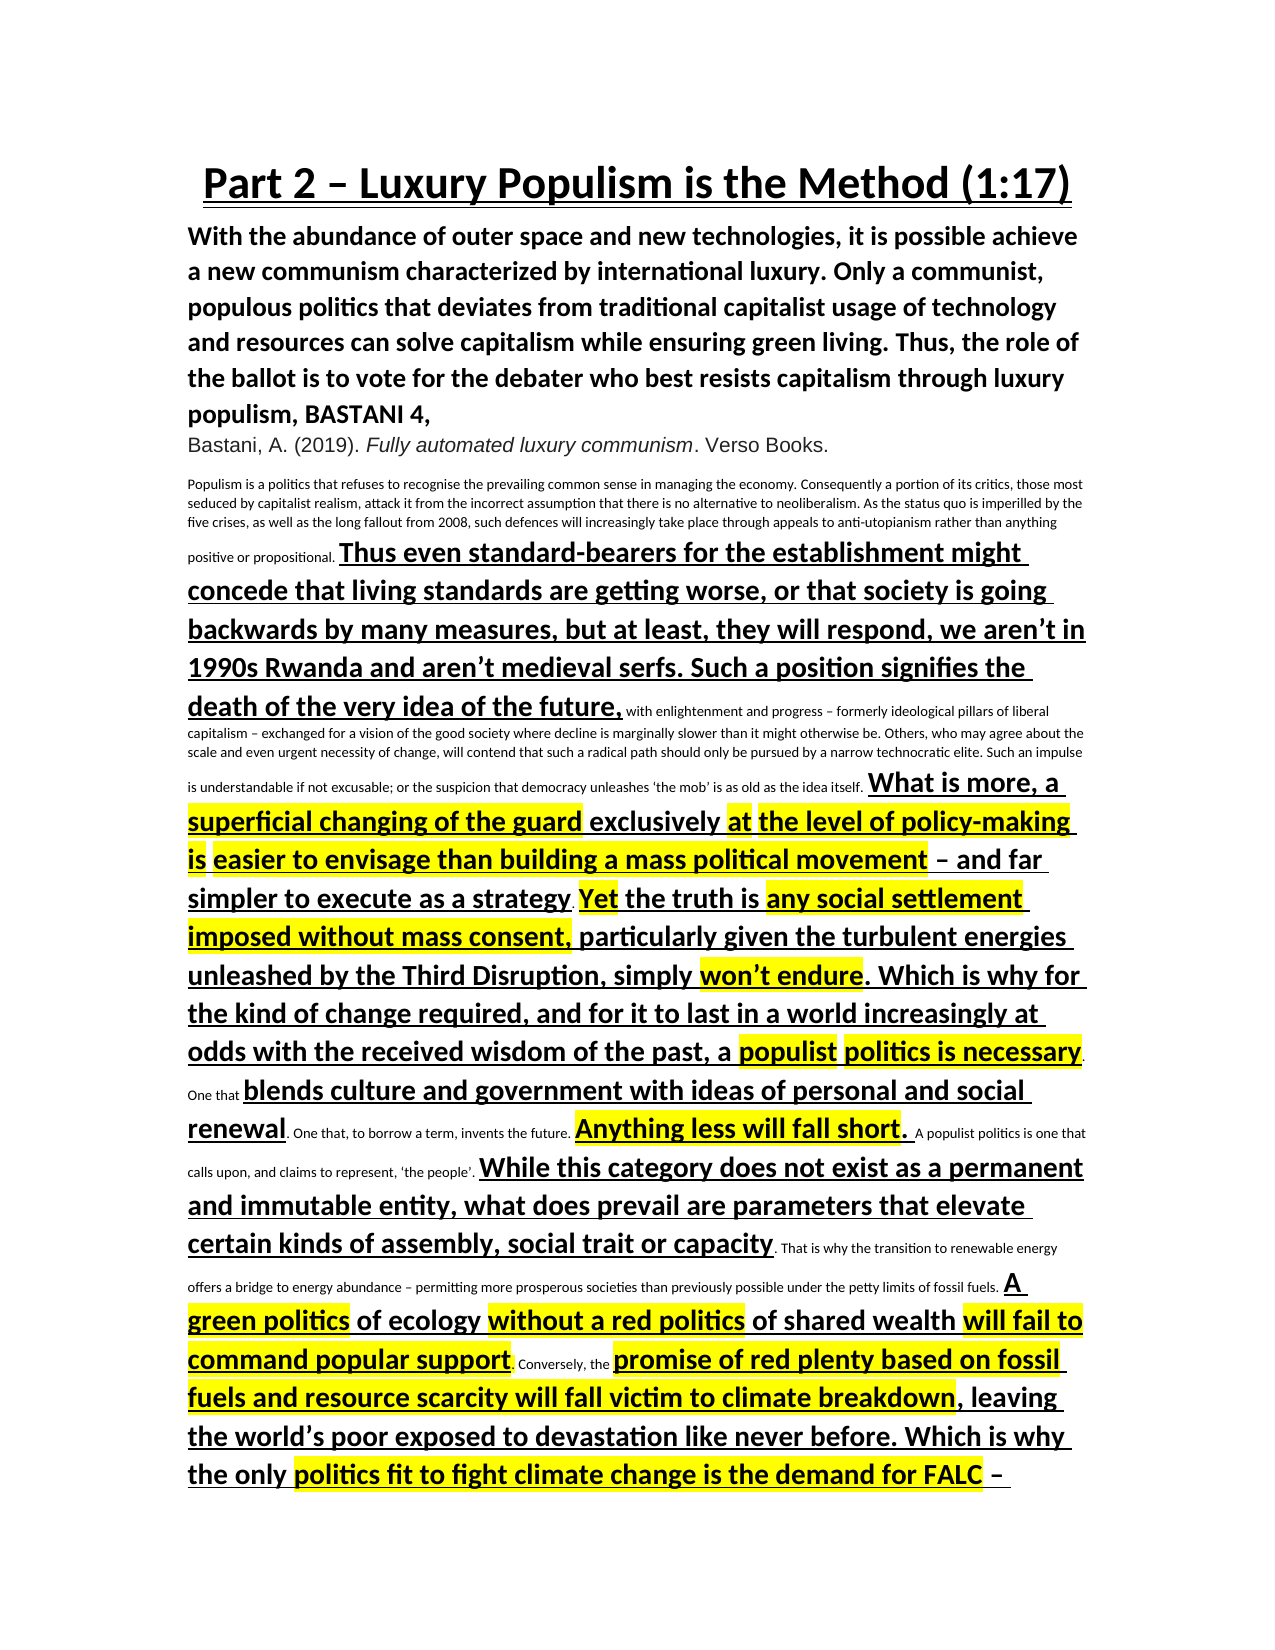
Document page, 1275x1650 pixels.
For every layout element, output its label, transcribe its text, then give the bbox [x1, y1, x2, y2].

subtitle Part 2 – Luxury Populism is the Method (1:17) [187, 154, 1087, 210]
text Bastani, A. (2019). Fully automated luxury communism. Verso Books. [187, 432, 1087, 456]
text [187, 988, 1087, 1492]
subtitle With the abundance of outer space and new technologies, it is possible achieve a new communism characterized by international luxury. Only a communist, populous politics that deviates from traditional capitalist usage of technology and resources can solve capitalism while ensuring green living. Thus, the role of the ballot is to vote for the debater who best resists capitalism through luxury populism, BASTANI 4, [187, 219, 1087, 430]
